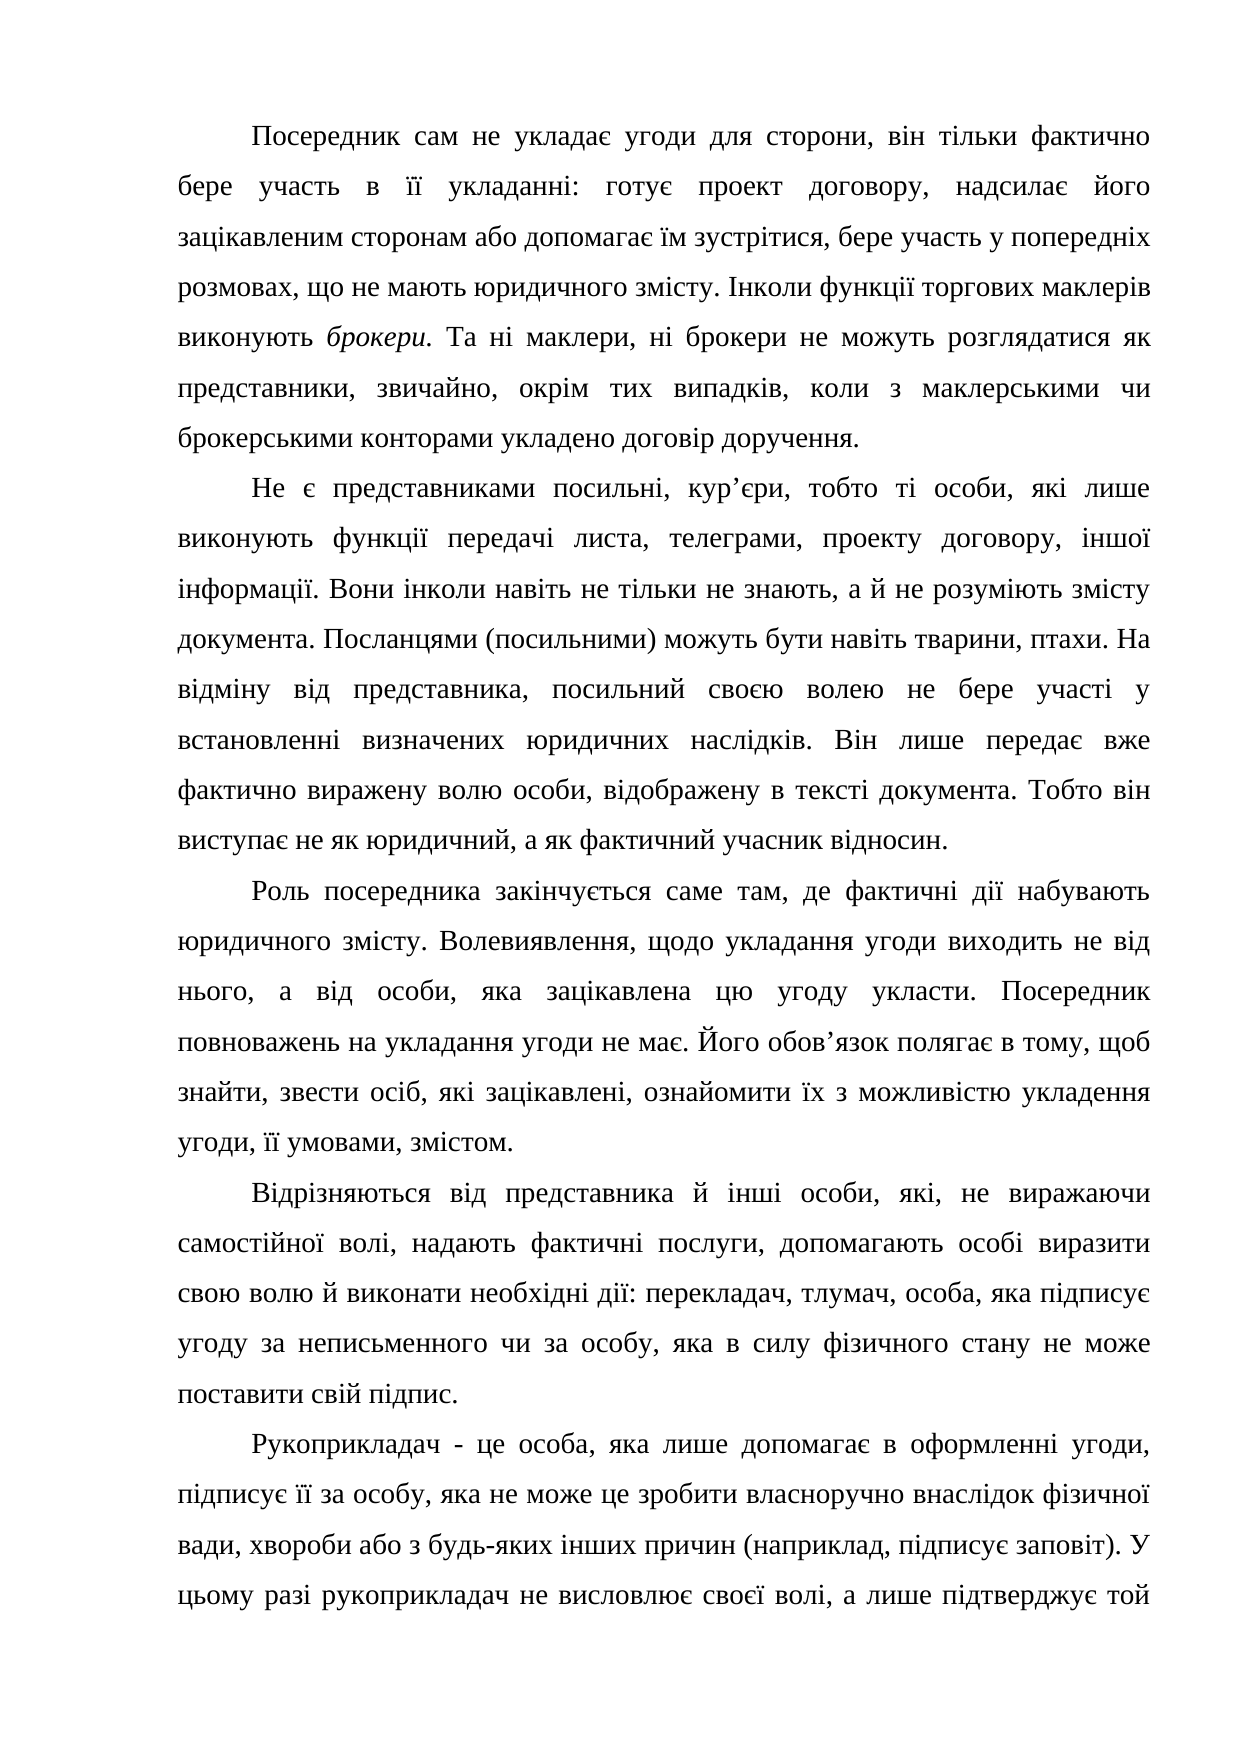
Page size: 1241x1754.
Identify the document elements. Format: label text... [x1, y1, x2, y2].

text Посередник сам не укладає угоди для сторони, він тільки фактично бере участь в її укладанні: готує проект договору, надсилає його зацікавленим сторонам або допомагає їм зустрітися, бере участь у попередніх розмовах, що не мають юридичного змісту. Інколи функції торгових маклерів виконують брокери. Та ні маклери, ні брокери не можуть розглядатися як представники, звичайно, окрім тих випадків, коли з маклерськими чи брокерськими конторами укладено договір доручення. [177, 118, 1152, 453]
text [177, 1426, 1152, 1611]
text Не є представниками посильні, кур’єри, тобто ті особи, які лише виконують функції передачі листа, телеграми, проекту договору, іншої інформації. Вони інколи навіть не тільки не знають, а й не розуміють змісту документа. Посланцями (посильними) можуть бути навіть тварини, птахи. На відміну від представника, посильний своєю волею не бере участі у встановленні визначених юридичних наслідків. Він лише передає вже фактично виражену волю особи, відображену в тексті документа. Тобто він виступає не як юридичний, а як фактичний учасник відносин. [177, 470, 1152, 856]
text Роль посередника закінчується саме там, де фактичні дії набувають юридичного змісту. Волевиявлення, щодо укладання угоди виходить не від нього, а від особи, яка зацікавлена цю угоду укласти. Посередник повноважень на укладання угоди не має. Його обов’язок полягає в тому, щоб знайти, звести осіб, які зацікавлені, ознайомити їх з можливістю укладення угоди, її умовами, змістом. [177, 873, 1152, 1158]
text Відрізняються від представника й інші особи, які, не виражаючи самостійної волі, надають фактичні послуги, допомагають особі виразити свою волю й виконати необхідні дії: перекладач, тлумач, особа, яка підписує угоду за неписьменного чи за особу, яка в силу фізичного стану не може поставити свій підпис. [177, 1175, 1152, 1409]
